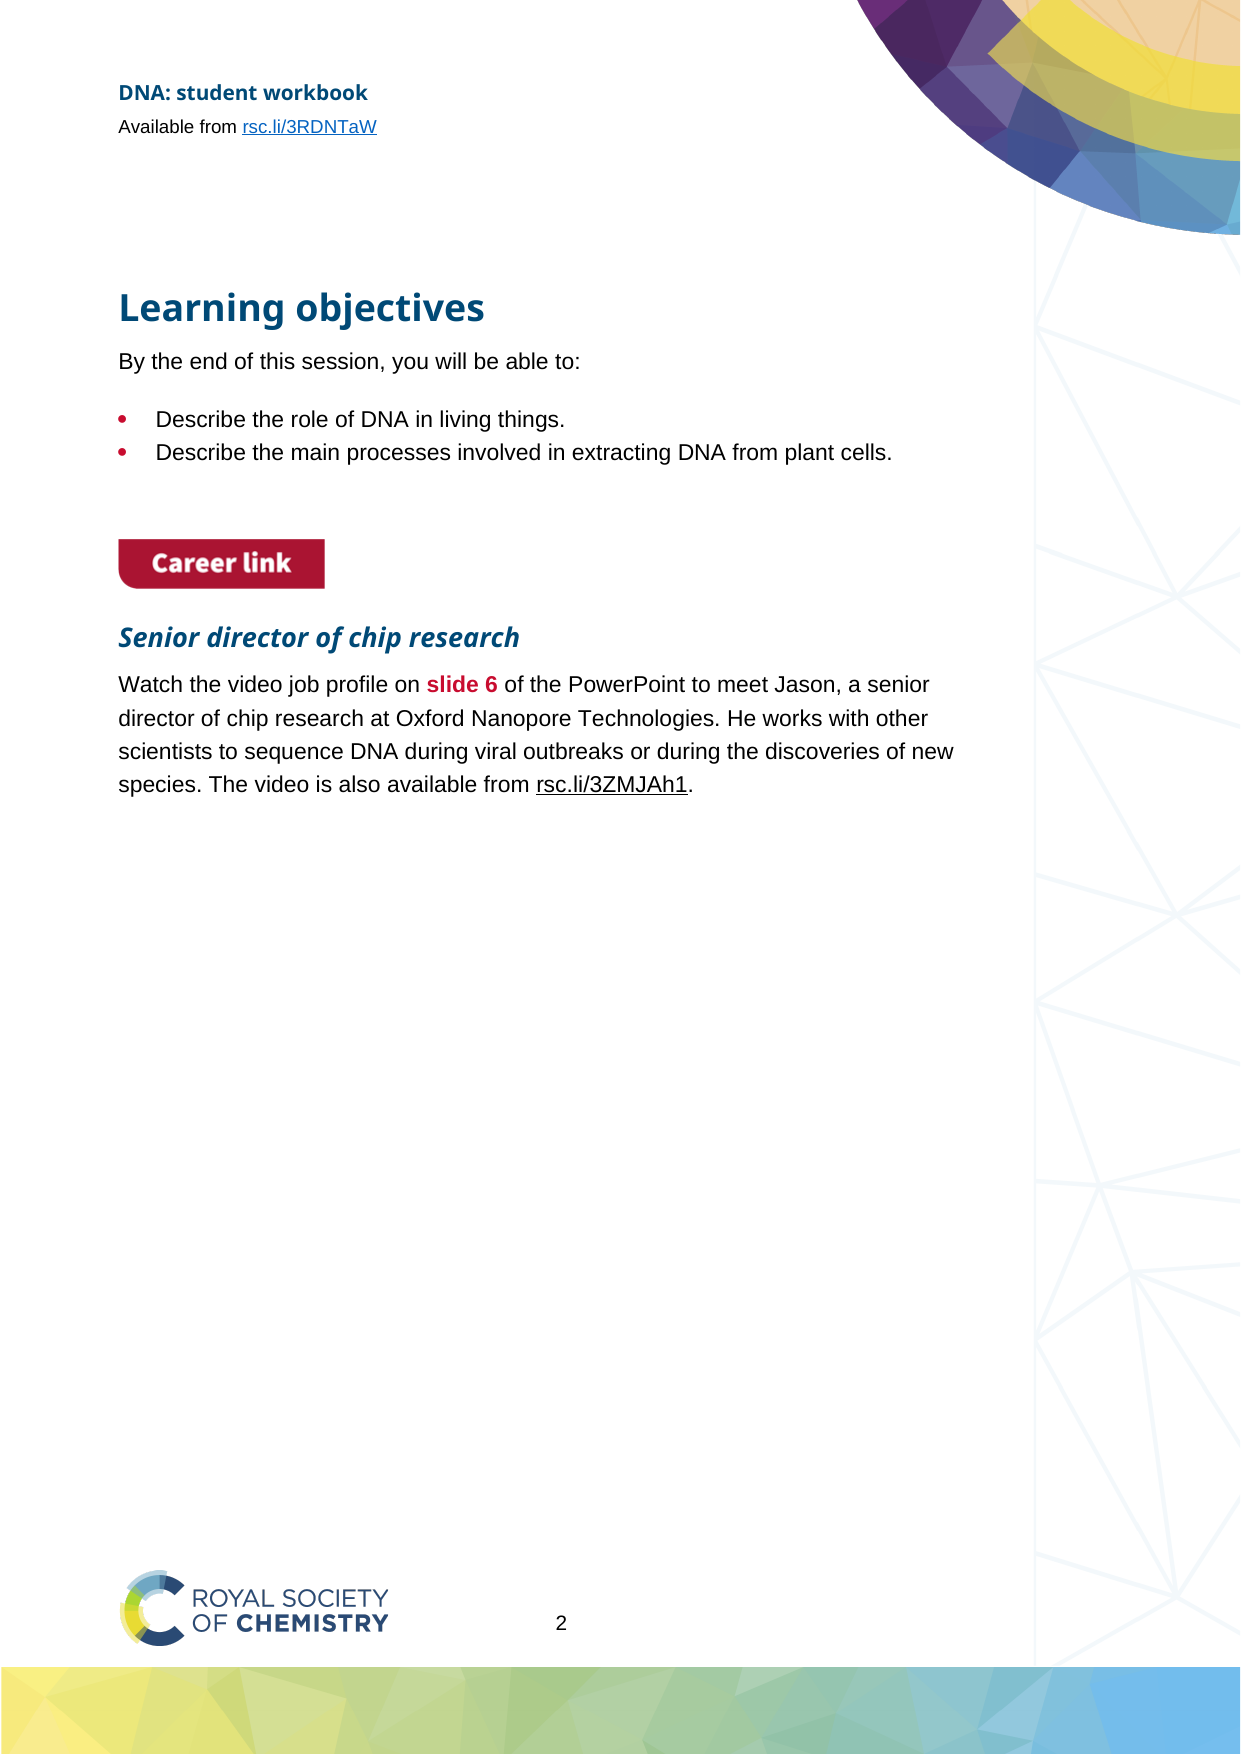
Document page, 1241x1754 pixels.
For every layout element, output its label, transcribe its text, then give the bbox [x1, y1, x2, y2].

picture [118, 539, 325, 589]
subtitle Learning objectives [118, 286, 1004, 330]
text By the end of this session, you will be able to: [118, 342, 1004, 376]
list Describe the role of DNA in living things. [118, 401, 1004, 434]
list Describe the main processes involved in extracting DNA from plant cells. [118, 434, 1004, 467]
subtitle Senior director of chip research [118, 620, 1004, 654]
text Watch the video job profile on slide 6 of the PowerPoint to meet Jason, a senior director of chip research at Oxford Nanopore Technologies. He works with other scientists to sequence DNA during viral outbreaks or during the discoveries of new species. The video is also available from rsc.li/3ZMJAh1. [118, 666, 1004, 799]
picture [805, 0, 1241, 1666]
picture [119, 1570, 389, 1646]
picture [1, 1667, 1241, 1754]
